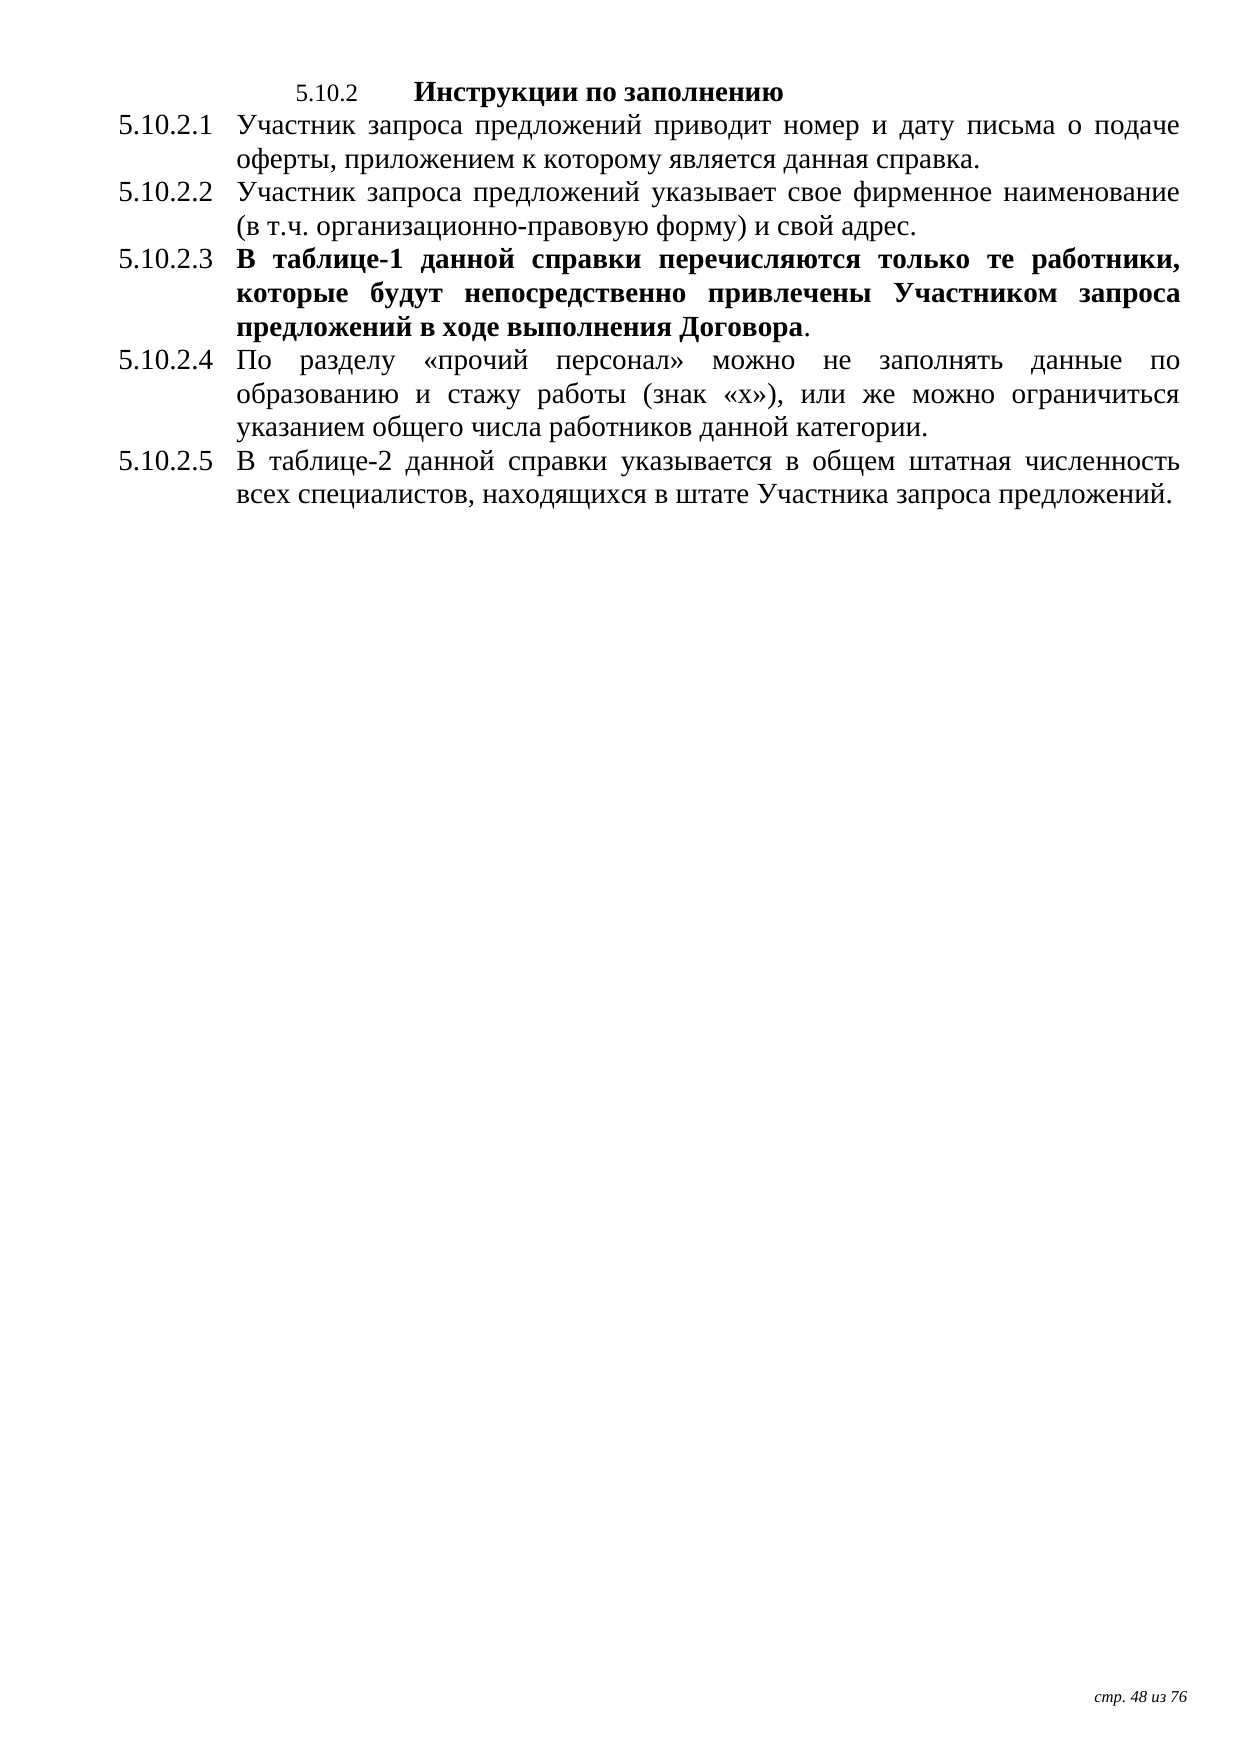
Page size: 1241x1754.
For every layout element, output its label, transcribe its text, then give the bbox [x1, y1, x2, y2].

text Участник запроса предложений приводит номер и дату письма о подаче оферты, приложением к которому является данная справка. [118, 107, 1181, 174]
text По разделу «прочий персонал» можно не заполнять данные по образованию и стажу работы (знак «х»), или же можно ограничиться указанием общего числа работников данной категории. [118, 342, 1181, 443]
text В таблице-1 данной справки перечисляются только те работники, которые будут непосредственно привлечены Участником запроса предложений в ходе выполнения Договора. [118, 242, 1181, 342]
text Участник запроса предложений указывает свое фирменное наименование (в т.ч. организационно-правовую форму) и свой адрес. [118, 174, 1181, 242]
text В таблице-2 данной справки указывается в общем штатная численность всех специалистов, находящихся в штате Участника запроса предложений. [118, 443, 1181, 510]
text Инструкции по заполнению [236, 74, 1181, 107]
